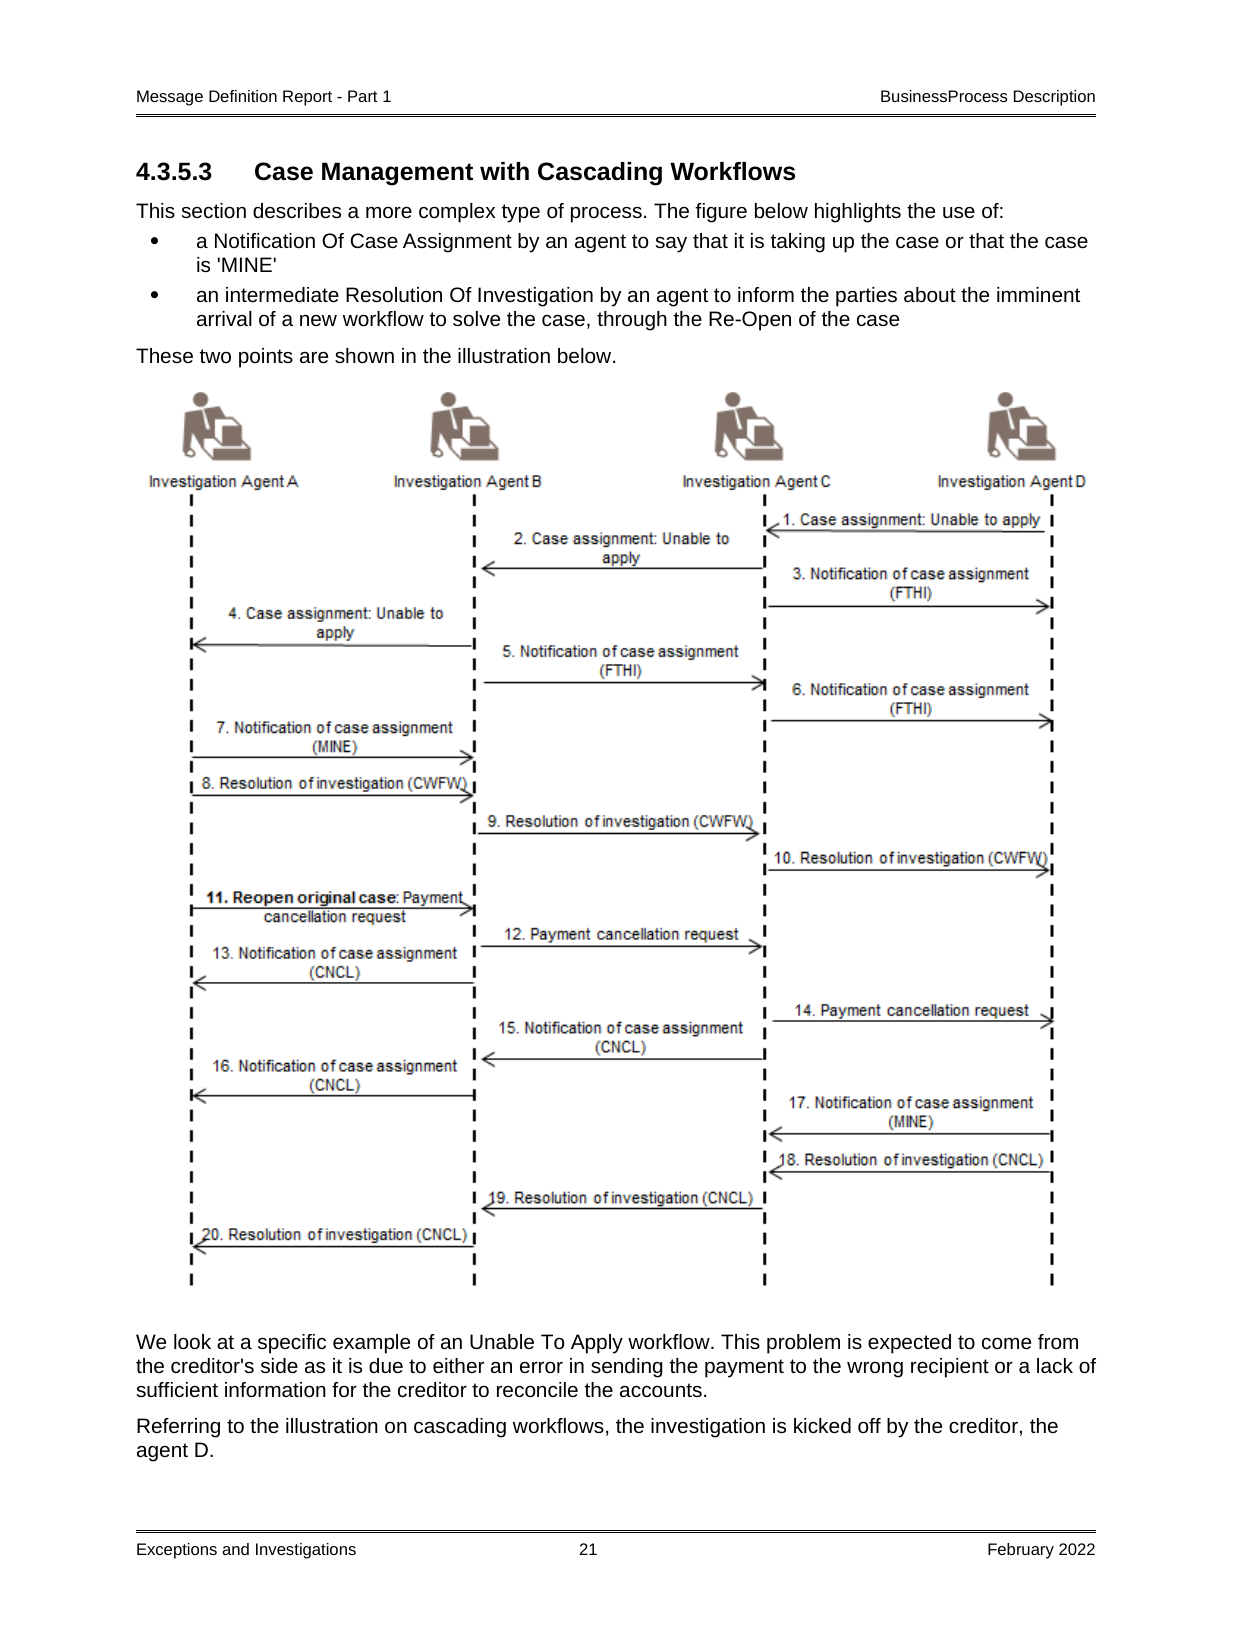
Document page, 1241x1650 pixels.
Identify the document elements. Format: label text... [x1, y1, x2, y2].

text Referring to the illustration on cascading workflows, the investigation is kicked off by the creditor, the agent D. [136, 1414, 1104, 1462]
list an intermediate Resolution Of Investigation by an agent to inform the parties about the imminent arrival of a new workflow to solve the case, through the Re-Open of the case [151, 283, 1104, 331]
text This section describes a more complex type of process. The figure below highlights the use of: [136, 198, 1104, 222]
subtitle Case Management with Cascading Workflows [136, 157, 1104, 186]
picture [136, 392, 1104, 1293]
text We look at a specific example of an Unable To Apply workflow. This problem is expected to come from the creditor's side as it is due to either an error in sending the payment to the wrong recipient or a lack of sufficient information for the creditor to reconcile the accounts. [136, 1330, 1104, 1402]
text These two points are shown in the illustration below. [136, 343, 1104, 367]
list a Notification Of Case Assignment by an agent to say that it is taking up the case or that the case is 'MINE' [151, 229, 1104, 277]
